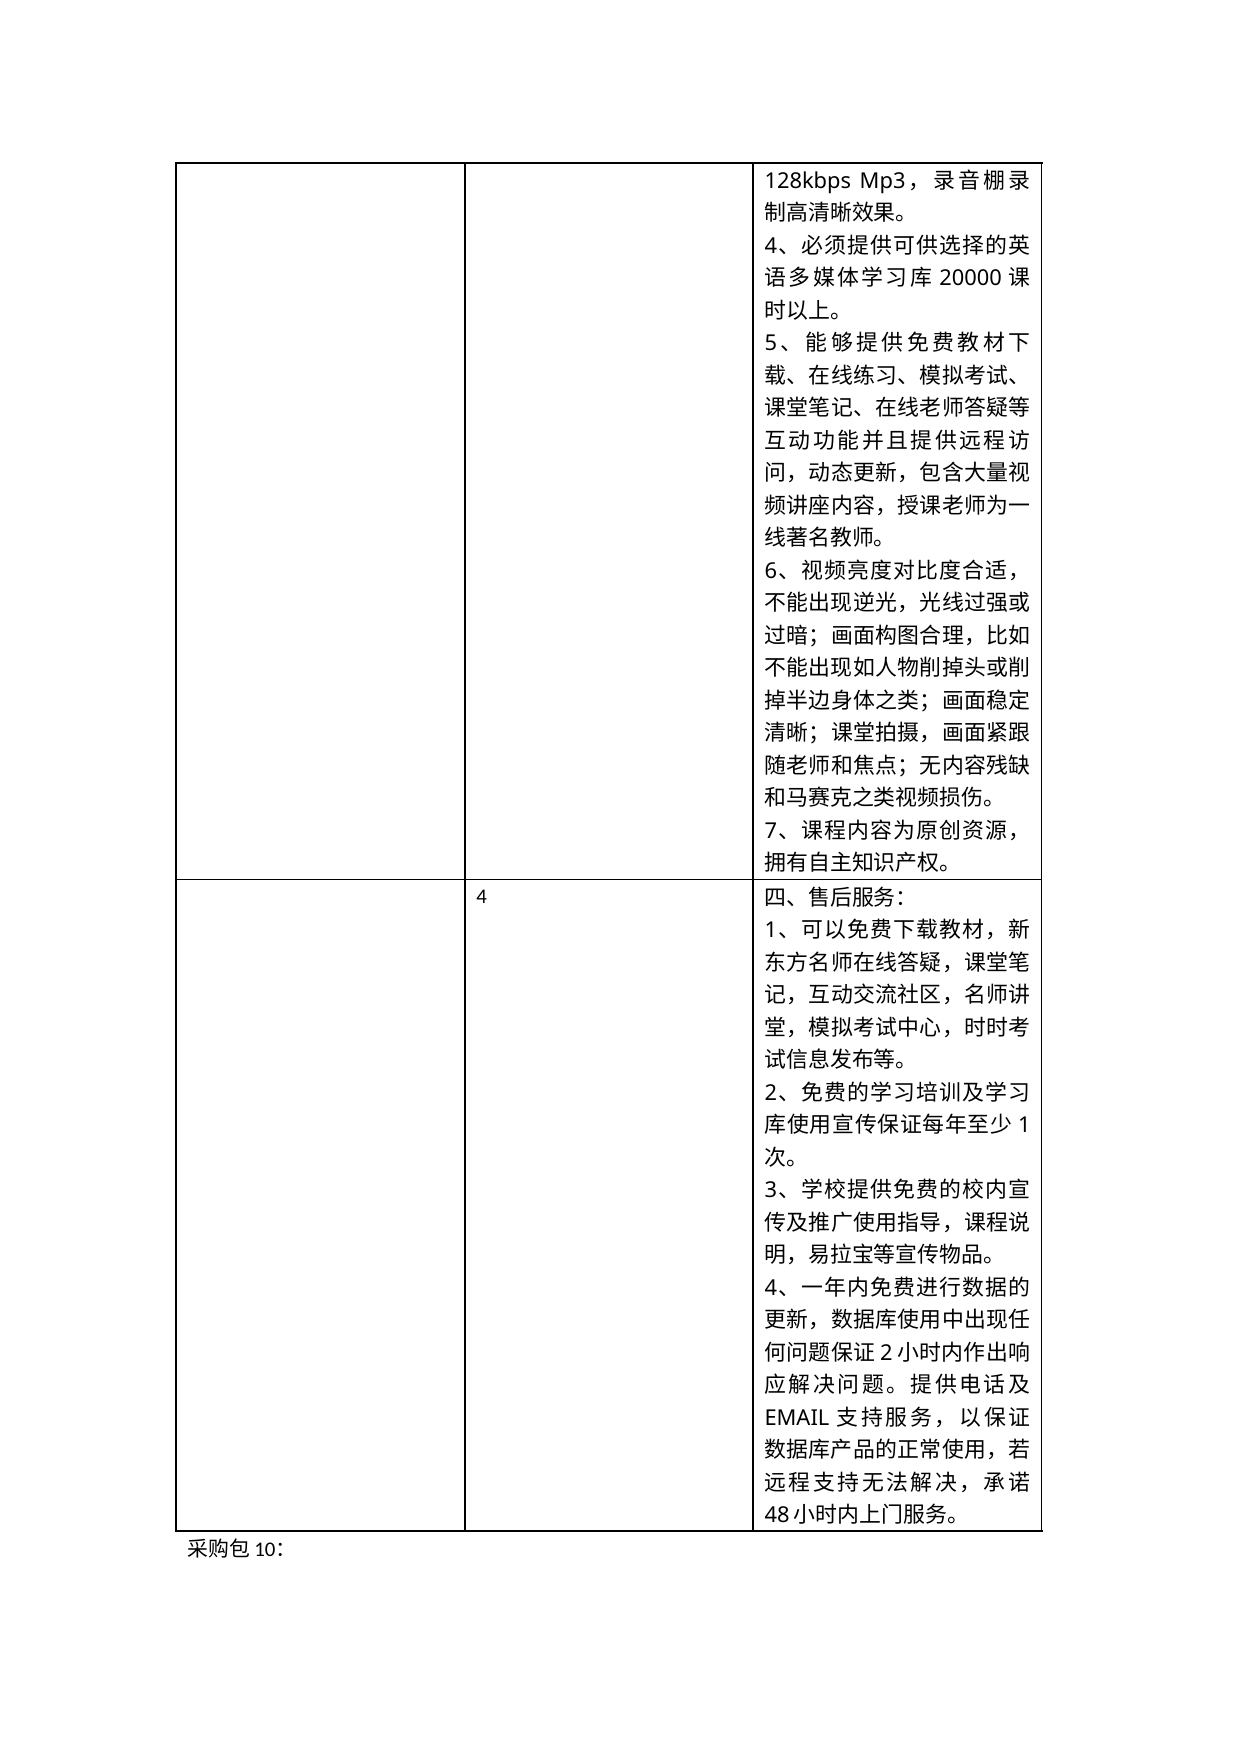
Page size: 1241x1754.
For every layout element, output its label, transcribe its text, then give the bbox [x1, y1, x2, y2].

table_cell [177, 164, 464, 878]
table_cell 四、售后服务： 1、可以免费下载教材，新东方名师在线答疑，课堂笔记，互动交流社区，名师讲堂，模拟考试中心，时时考试信息发布等。 2、免费的学习培训及学习库使用宣传保证每年至少1次。 3、学校提供免费的校内宣传及推广使用指导，课程说明，易拉宝等宣传物品。 4、一年内免费进行数据的更新，数据库使用中出现任何问题保证2小时内作出响应解决问题。提供电话及EMAIL支持服务，以保证数据库产品的正常使用，若远程支持无法解决，承诺48小时内上门服务。 [754, 880, 1041, 1530]
text 采购包10： [187, 1532, 1053, 1564]
table_cell 4 [466, 880, 752, 1530]
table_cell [754, 164, 1041, 878]
table_cell 3 [466, 164, 752, 878]
table_cell [177, 880, 464, 1530]
